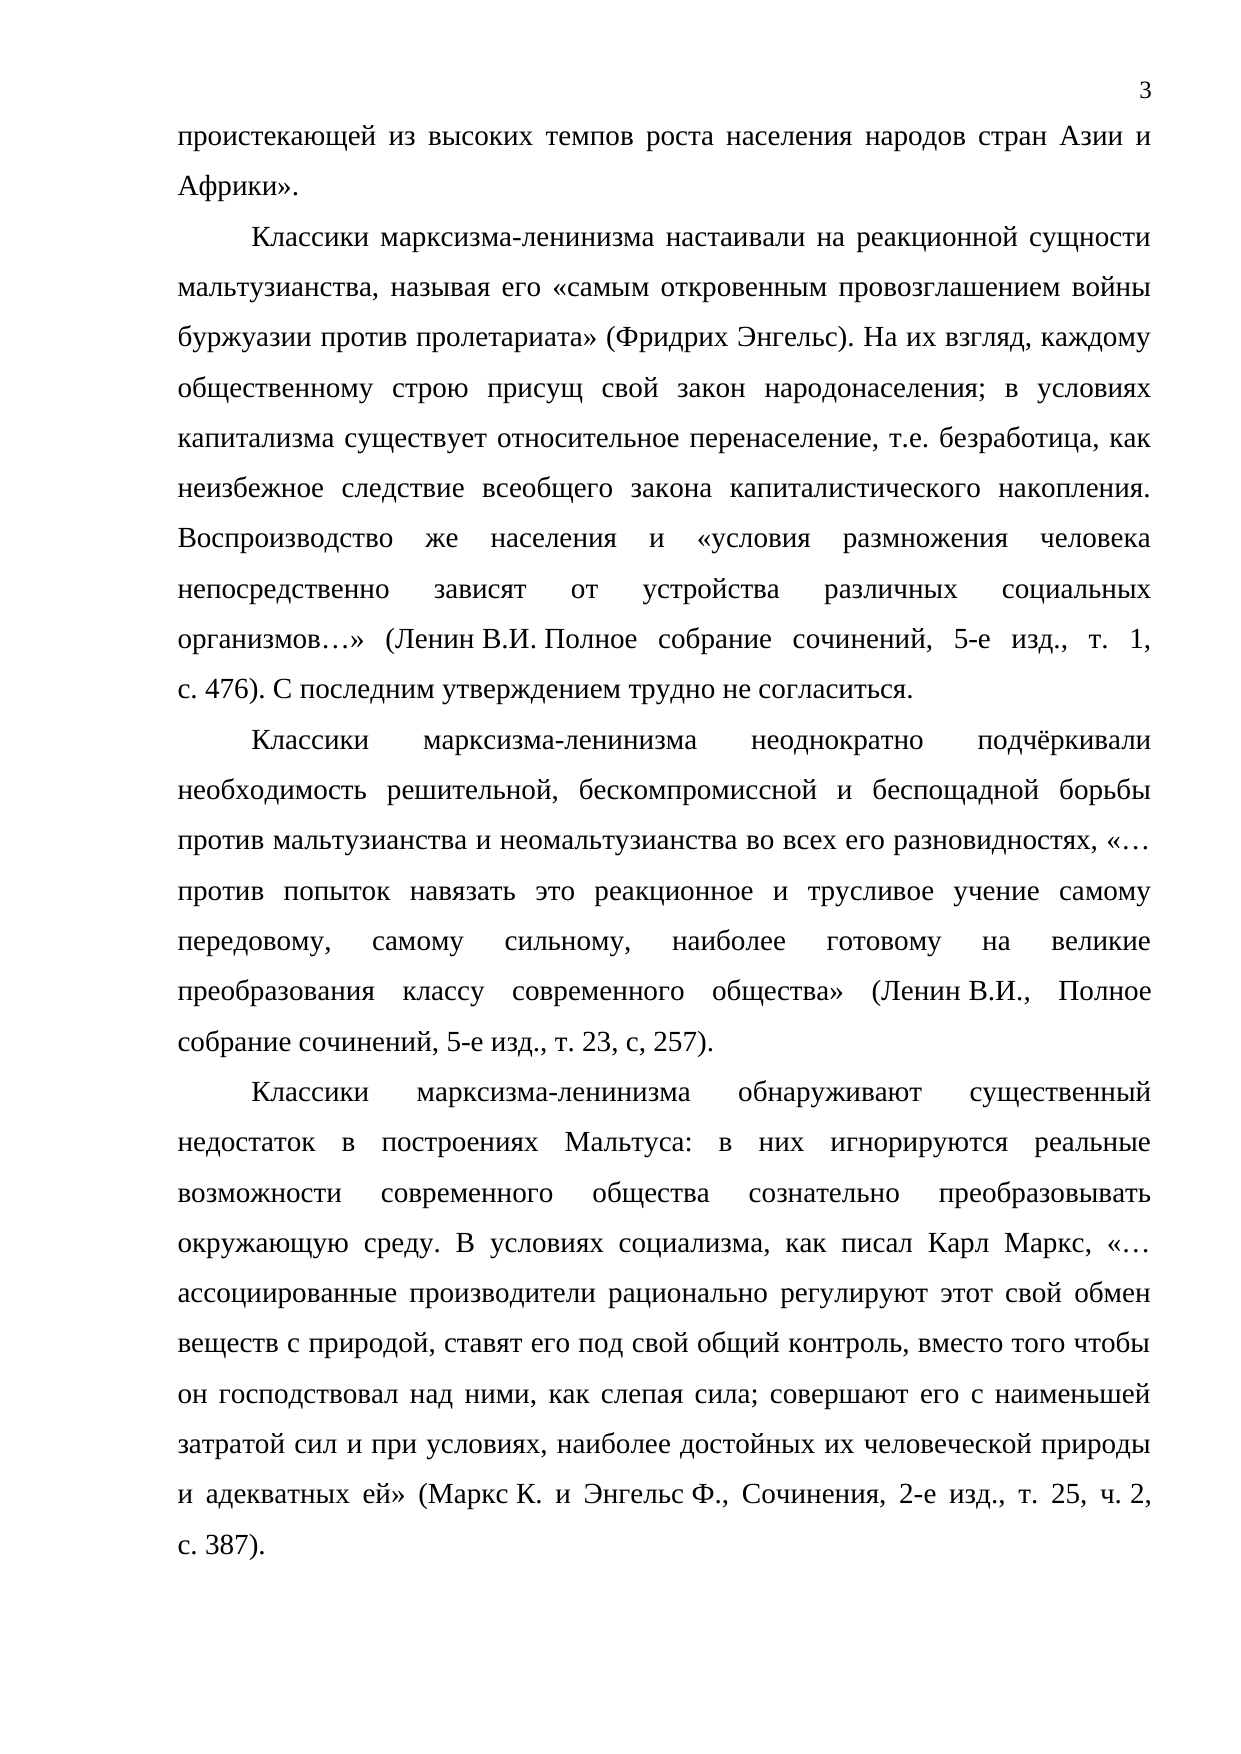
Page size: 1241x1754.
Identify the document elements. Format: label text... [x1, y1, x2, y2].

text Классики марксизма-ленинизма настаивали на реакционной сущности мальтузианства, называя его «самым откровенным провозглашением войны буржуазии против пролетариата» (Фридрих Энгельс). На их взгляд, каждому общественному строю присущ свой закон народонаселения; в условиях капитализма существует относительное перенаселение, т.е. безработица, как неизбежное следствие всеобщего закона капиталистического накопления. Воспроизводство же населения и «условия размножения человека непосредственно зависят от устройства различных социальных организмов…» (Ленин В.И. Полное собрание сочинений, 5-е изд., т. 1, с. 476). С последним утверждением трудно не согласиться. [177, 219, 1152, 705]
text Классики марксизма-ленинизма обнаруживают существенный недостаток в построениях Мальтуса: в них игнорируются реальные возможности современного общества сознательно преобразовывать окружающую среду. В условиях социализма, как писал Карл Маркс, «…ассоциированные производители рационально регулируют этот свой обмен веществ с природой, ставят его под свой общий контроль, вместо того чтобы он господствовал над ними, как слепая сила; совершают его с наименьшей затратой сил и при условиях, наиболее достойных их человеческой природы и адекватных ей» (Маркс К. и Энгельс Ф., Сочинения, 2-е изд., т. 25, ч. 2, с. 387). [177, 1074, 1152, 1560]
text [177, 118, 1152, 202]
text Классики марксизма-ленинизма неоднократно подчёркивали необходимость решительной, бескомпромиссной и беспощадной борьбы против мальтузианства и неомальтузианства во всех его разновидностях, «…против попыток навязать это реакционное и трусливое учение самому передовому, самому сильному, наиболее готовому на великие преобразования классу современного общества» (Ленин В.И., Полное собрание сочинений, 5-е изд., т. 23, с, 257). [177, 722, 1152, 1057]
